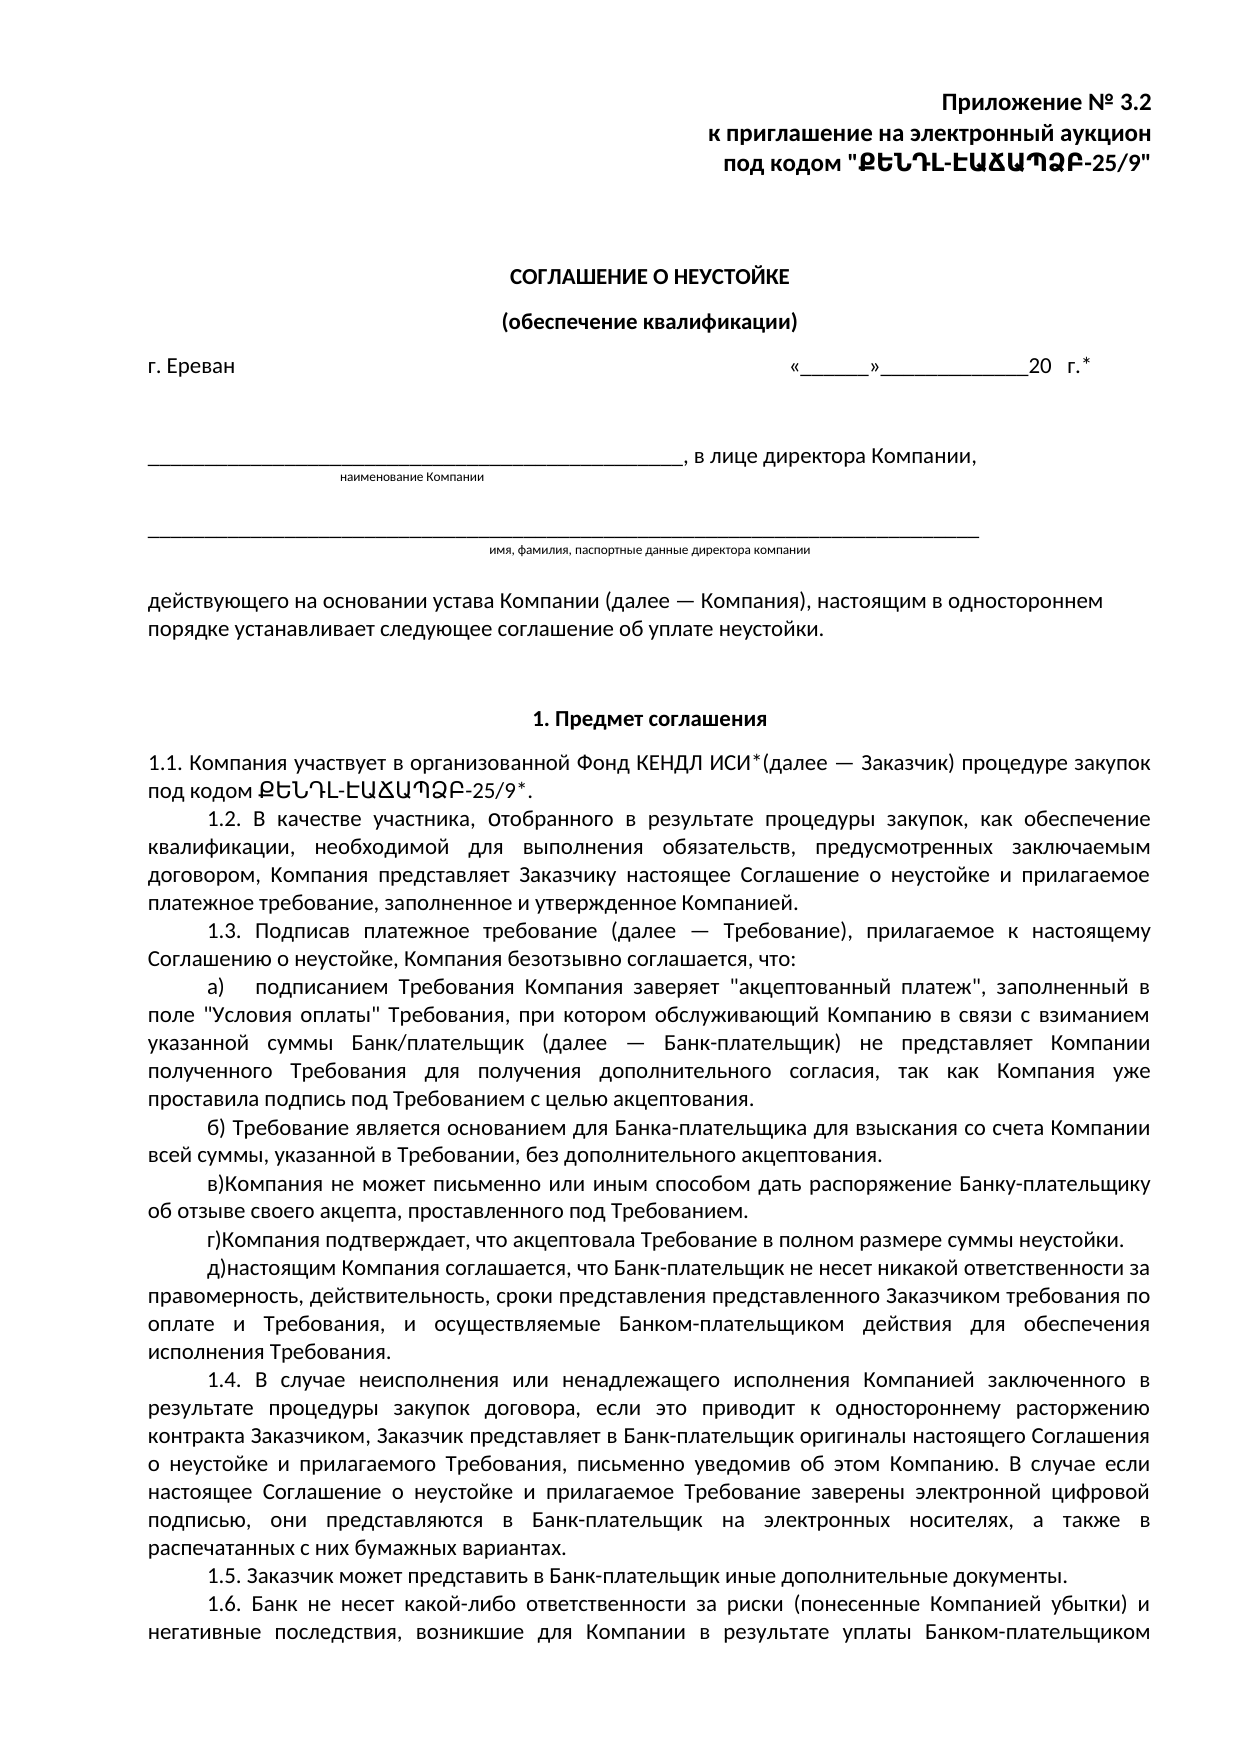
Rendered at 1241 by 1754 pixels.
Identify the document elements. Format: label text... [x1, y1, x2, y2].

table_header «______»_____________20 г.* [635, 351, 1104, 396]
text наименование Компании [340, 469, 1152, 497]
text 1.4. В случае неисполнения или ненадлежащего исполнения Компанией заключенного в результате процедуры закупок договора, если это приводит к одностороннему расторжению контракта Заказчиком, Заказчик представляет в Банк-плательщик оригиналы настоящего Соглашения о неустойке и прилагаемого Требования, письменно уведомив об этом Компанию. В случае если настоящее Соглашение о неустойке и прилагаемое Требование заверены электронной цифровой подписью, они представляются в Банк-плательщик на электронных носителях, а также в распечатанных с них бумажных вариантах. [148, 1365, 1152, 1561]
text действующего на основании устава Компании (далее — Компания), настоящим в одностороннем [148, 586, 1152, 614]
text 1.2. В качестве участника, օтобранного в результате процедуры закупок, как обеспечение квалификации, необходимой для выполнения обязательств, предусмотренных заключаемым договором, Kомпания представляет Заказчику настоящее Соглашение о неустойке и прилагаемое платежное требование, заполненное и утвержденное Компанией. [148, 804, 1152, 916]
text СОГЛАШЕНИЕ О НЕУСТОЙКЕ [148, 262, 1152, 290]
text 1.3. Подписав платежное требование (далее — Требование), прилагаемое к настоящему Соглашению о неустойке, Компания безотзывно соглашается, что: [148, 916, 1152, 972]
table_header г. Ереван [136, 351, 635, 396]
text _________________________________________________________________________ [148, 513, 1152, 542]
text г)Компания подтверждает, что акцептовала Требование в полном размере суммы неустойки. [148, 1225, 1152, 1253]
text а) подписанием Требования Компания заверяет "акцептованный платеж", заполненный в поле "Условия оплаты" Требования, при котором обслуживающий Компанию в связи с взиманием указанной суммы Банк/плательщик (далее — Банк-плательщик) не представляет Компании полученного Требования для получения дополнительного согласия, так как Компания уже проставила подпись под Требованием с целью акцептования. [148, 972, 1152, 1113]
text (обеспечение квалификации) [148, 307, 1152, 335]
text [148, 1589, 1152, 1645]
text д)настоящим Компания соглашается, что Банк-плательщик не несет никакой ответственности за правомерность, действительность, сроки представления представленного Заказчиком требования по оплате и Требования, и осуществляемые Банком-плательщиком действия для обеспечения исполнения Требования. [148, 1253, 1152, 1365]
text _______________________________________________, в лице директора Компании, [148, 441, 1152, 469]
text 1.1. Компания участвует в организованной Фонд КЕНДЛ ИСИ*(далее — Заказчик) процедуре закупок под кодом ՔԵՆԴԼ-ԷԱՃԱՊՁԲ-25/9*. [148, 748, 1152, 804]
text порядке устанавливает следующее соглашение об уплате неустойки. [148, 614, 1152, 642]
text имя, фамилия, паспортные данные директора компании [148, 542, 1152, 569]
text б) Требование является основанием для Банка-плательщика для взыскания со счета Компании всей суммы, указанной в Требовании, без дополнительного акцептования. [148, 1113, 1152, 1169]
text 1.5. Заказчик может представить в Банк-плательщик иные дополнительные документы. [148, 1561, 1152, 1589]
text к приглашение на электронный аукцион [177, 117, 1152, 147]
text 1. Предмет соглашения [148, 704, 1152, 732]
text под кодом "ՔԵՆԴԼ-ԷԱՃԱՊՁԲ-25/9" [177, 147, 1152, 178]
text в)Компания не может письменно или иным способом дать распоряжение Банку-плательщику об отзыве своего акцепта, проставленного под Требованием. [148, 1169, 1152, 1225]
text Приложение № 3.2 [148, 86, 1152, 117]
